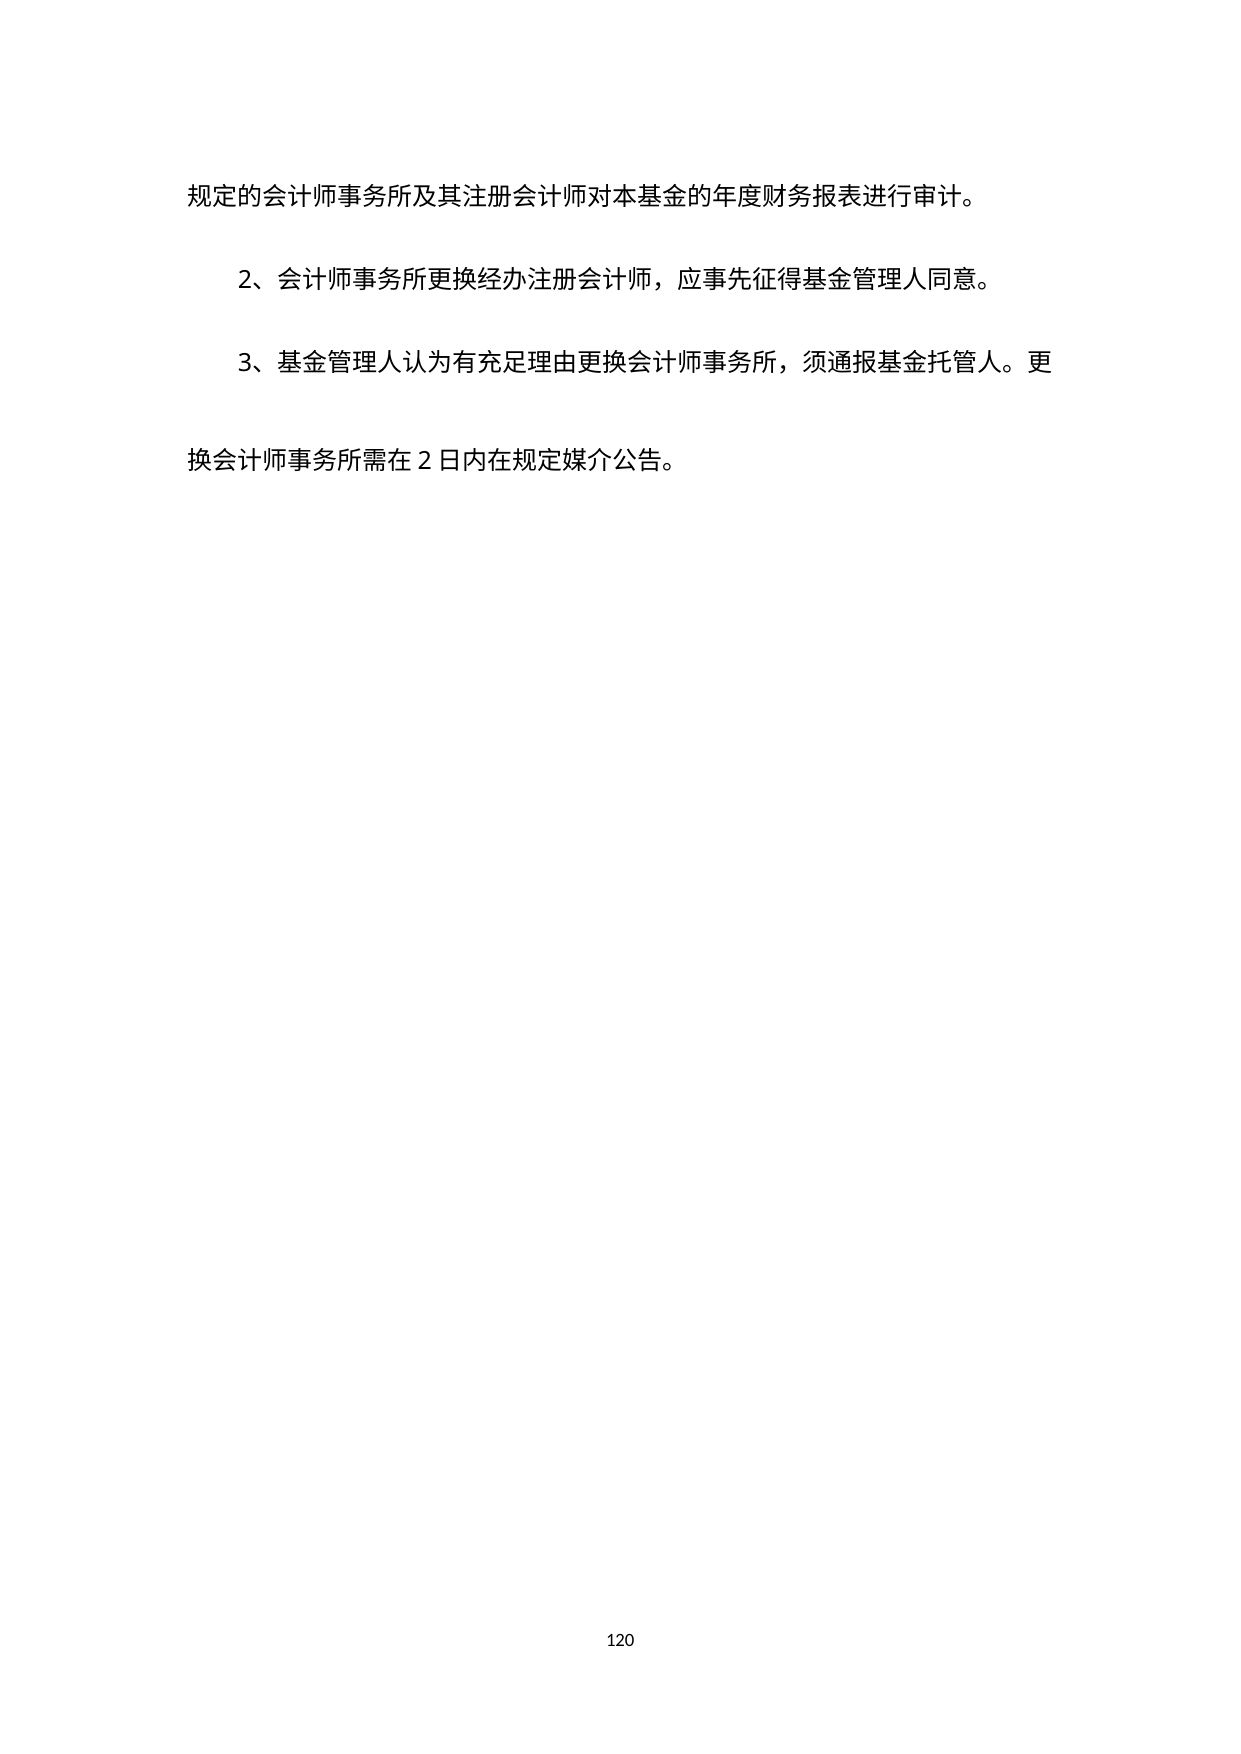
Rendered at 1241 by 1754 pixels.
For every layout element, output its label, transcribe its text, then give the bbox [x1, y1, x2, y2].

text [187, 162, 1053, 227]
text 3、基金管理人认为有充足理由更换会计师事务所，须通报基金托管人。更换会计师事务所需在2日内在规定媒介公告。 [187, 328, 1053, 491]
text 2、会计师事务所更换经办注册会计师，应事先征得基金管理人同意。 [187, 245, 1053, 310]
